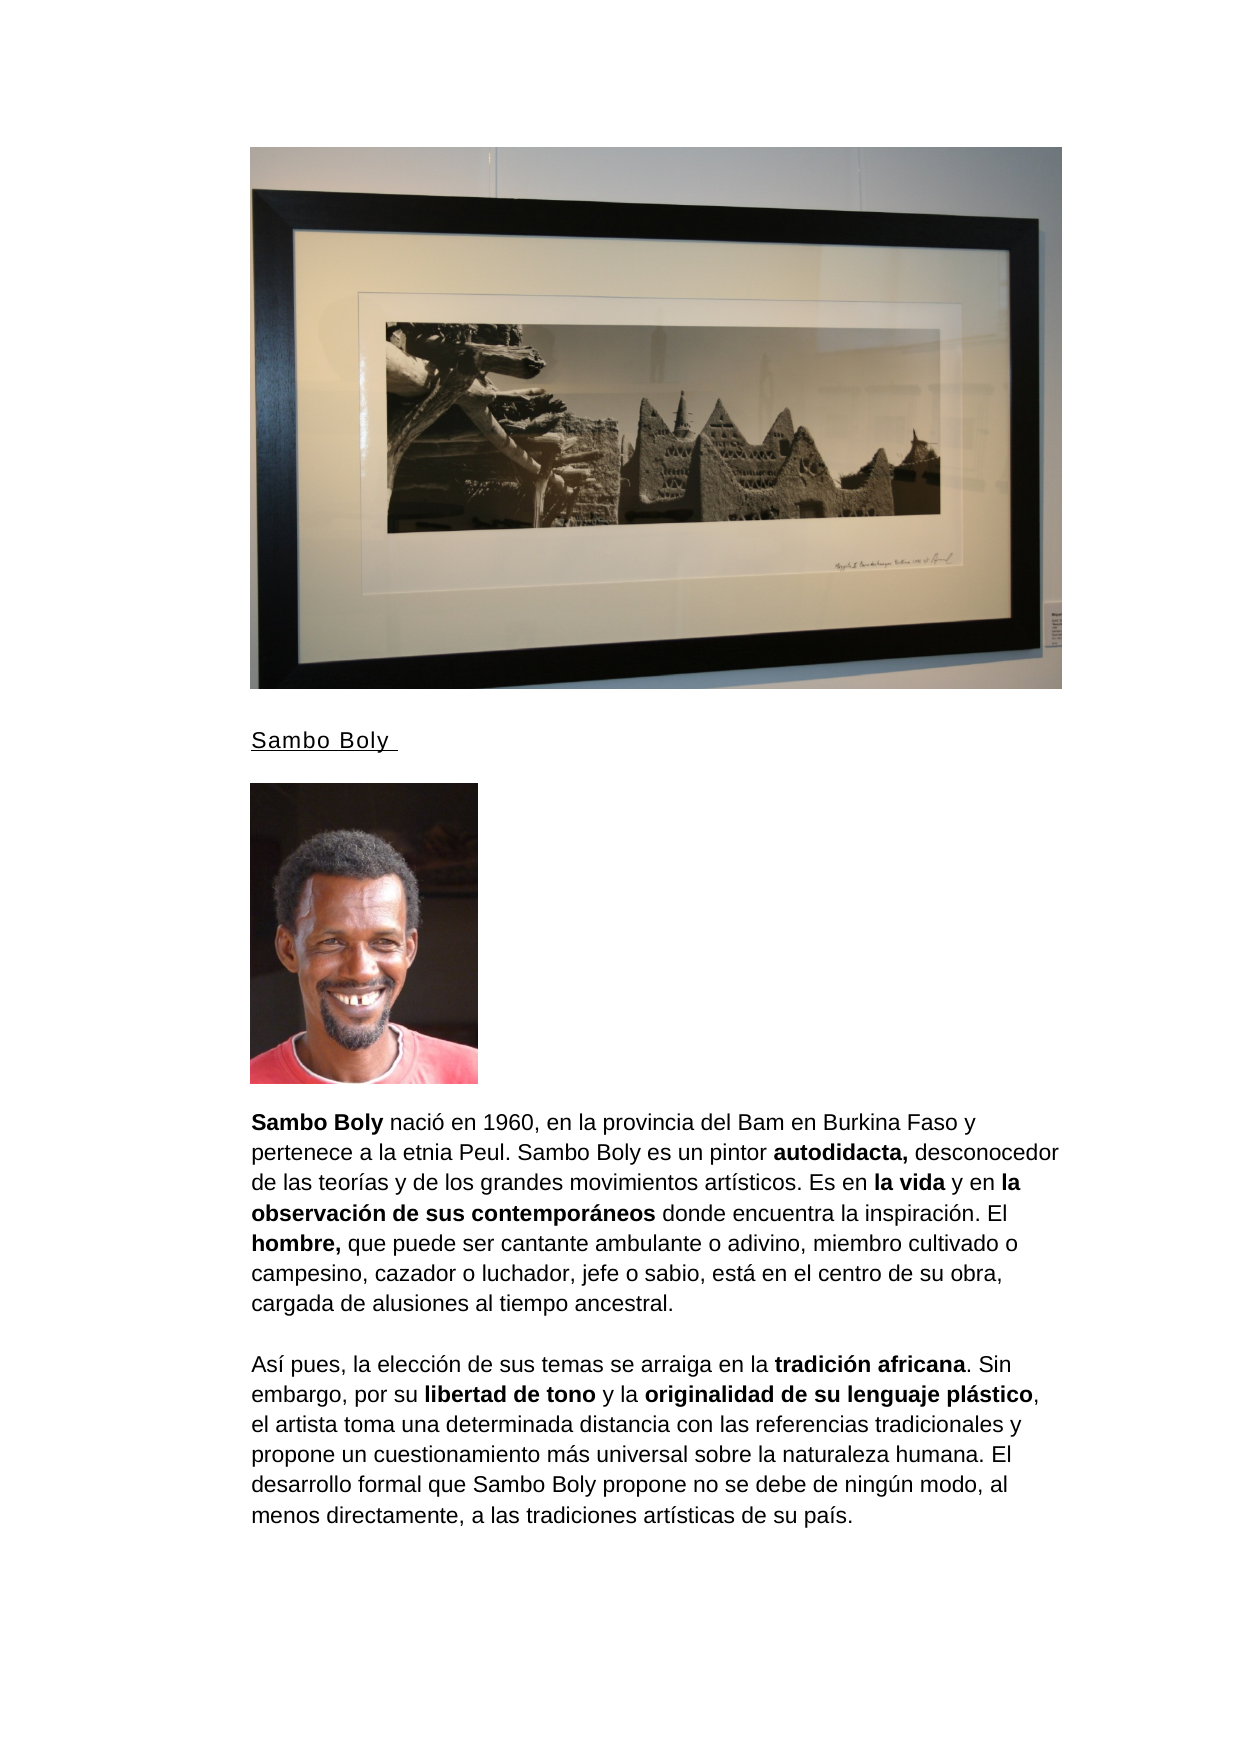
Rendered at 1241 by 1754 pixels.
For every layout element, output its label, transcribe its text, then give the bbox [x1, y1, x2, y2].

picture [250, 147, 1062, 689]
text Sambo Boly [251, 721, 1063, 753]
picture [250, 783, 478, 1084]
text Sambo Boly nació en 1960, en la provincia del Bam en Burkina Faso y pertenece a la etnia Peul. Sambo Boly es un pintor autodidacta, desconocedor de las teorías y de los grandes movimientos artísticos. Es en la vida y en la observación de sus contemporáneos donde encuentra la inspiración. El hombre, que puede ser cantante ambulante o adivino, miembro cultivado o campesino, cazador o luchador, jefe o sabio, está en el centro de su obra, cargada de alusiones al tiempo ancestral. Así pues, la elección de sus temas se arraiga en la tradición africana. Sin embargo, por su libertad de tono y la originalidad de su lenguaje plástico, el artista toma una determinada distancia con las referencias tradicionales y propone un cuestionamiento más universal sobre la naturaleza humana. El desarrollo formal que Sambo Boly propone no se debe de ningún modo, al menos directamente, a las tradiciones artísticas de su país. [251, 1109, 1063, 1528]
